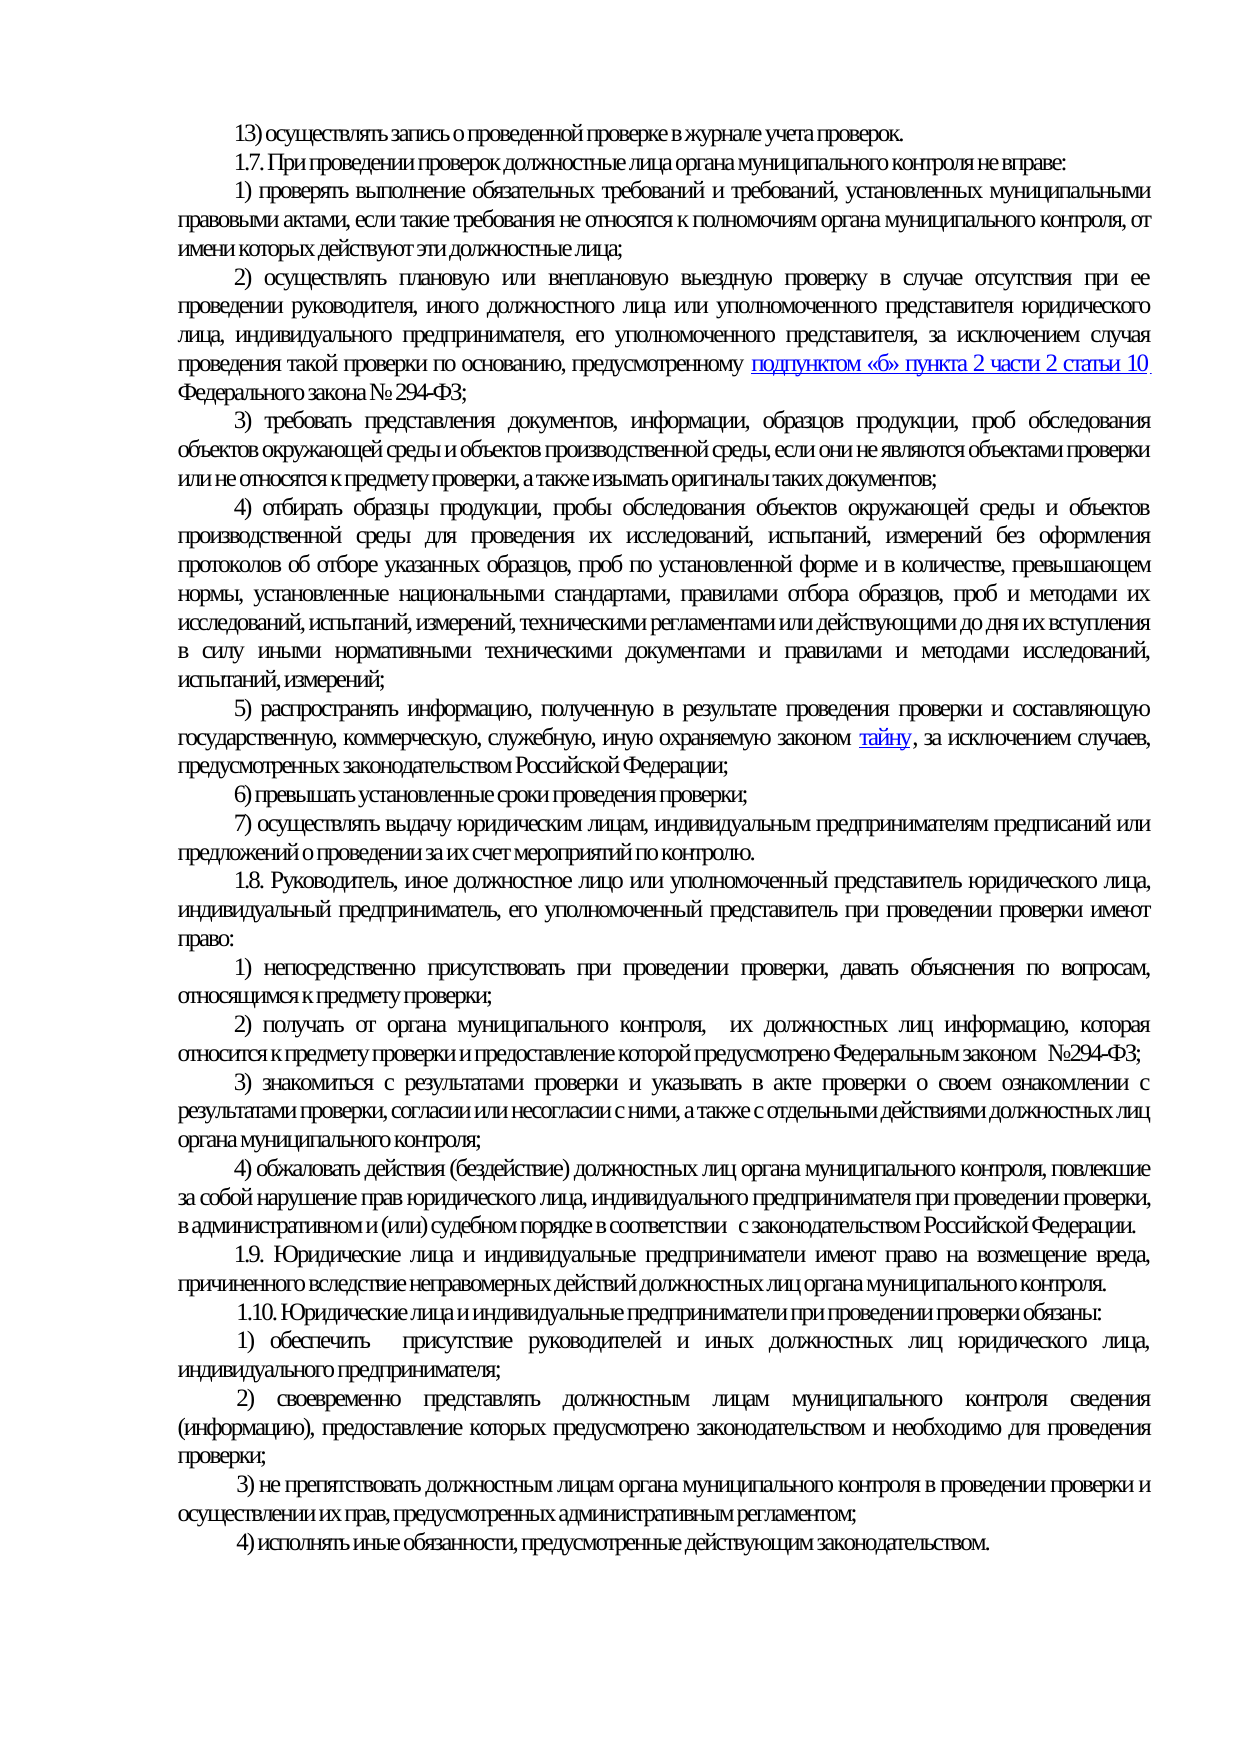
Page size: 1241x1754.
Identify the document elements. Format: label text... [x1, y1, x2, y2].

text 3) требовать представления документов, информации, образцов продукции, проб обследования объектов окружающей среды и объектов производственной среды, если они не являются объектами проверки или не относятся к предмету проверки, а также изымать оригиналы таких документов; [177, 406, 1152, 492]
text 2) получать от органа муниципального контроля, их должностных лиц информацию, которая относится к предмету проверки и предоставление которой предусмотрено Федеральным законом №294-ФЗ; [177, 1009, 1152, 1067]
text 1) непосредственно присутствовать при проведении проверки, давать объяснения по вопросам, относящимся к предмету проверки; [177, 952, 1152, 1009]
list 1.10. Юридические лица и индивидуальные предприниматели при проведении проверки обязаны: [177, 1297, 1152, 1326]
text 4) обжаловать действия (бездействие) должностных лиц органа муниципального контроля, повлекшие за собой нарушение прав юридического лица, индивидуального предпринимателя при проведении проверки, в административном и (или) судебном порядке в соответствии с законодательством Российской Федерации. [177, 1153, 1152, 1239]
list 3) не препятствовать должностным лицам органа муниципального контроля в проведении проверки и осуществлении их прав, предусмотренных административным регламентом; [177, 1469, 1152, 1527]
list 1) обеспечить присутствие руководителей и иных должностных лиц юридического лица, индивидуального предпринимателя; [177, 1326, 1152, 1383]
text 1.8. Руководитель, иное должностное лицо или уполномоченный представитель юридического лица, индивидуальный предприниматель, его уполномоченный представитель при проведении проверки имеют право: [177, 866, 1152, 952]
list 2) своевременно представлять должностным лицам муниципального контроля сведения (информацию), предоставление которых предусмотрено законодательством и необходимо для проведения проверки; [177, 1383, 1152, 1469]
text 13) осуществлять запись о проведенной проверке в журнале учета проверок. [177, 118, 1152, 147]
text 7) осуществлять выдачу юридическим лицам, индивидуальным предпринимателям предписаний или предложений о проведении за их счет мероприятий по контролю. [177, 808, 1152, 866]
text 2) осуществлять плановую или внеплановую выездную проверку в случае отсутствия при ее проведении руководителя, иного должностного лица или уполномоченного представителя юридического лица, индивидуального предпринимателя, его уполномоченного представителя, за исключением случая проведения такой проверки по основанию, предусмотренному подпунктом «б» пункта 2 части 2 статьи 10 Федерального закона № 294-ФЗ; [177, 262, 1152, 406]
text 5) распространять информацию, полученную в результате проведения проверки и составляющую государственную, коммерческую, служебную, иную охраняемую законом тайну, за исключением случаев, предусмотренных законодательством Российской Федерации; [177, 693, 1152, 779]
list 4) исполнять иные обязанности, предусмотренные действующим законодательством. [177, 1527, 1152, 1556]
text 3) знакомиться с результатами проверки и указывать в акте проверки о своем ознакомлении с результатами проверки, согласии или несогласии с ними, а также с отдельными действиями должностных лиц органа муниципального контроля; [177, 1067, 1152, 1153]
text 1.7. При проведении проверок должностные лица органа муниципального контроля не вправе: [177, 147, 1152, 176]
text 1.9. Юридические лица и индивидуальные предприниматели имеют право на возмещение вреда, причиненного вследствие неправомерных действий должностных лиц органа муниципального контроля. [177, 1239, 1152, 1297]
text 4) отбирать образцы продукции, пробы обследования объектов окружающей среды и объектов производственной среды для проведения их исследований, испытаний, измерений без оформления протоколов об отборе указанных образцов, проб по установленной форме и в количестве, превышающем нормы, установленные национальными стандартами, правилами отбора образцов, проб и методами их исследований, испытаний, измерений, техническими регламентами или действующими до дня их вступления в силу иными нормативными техническими документами и правилами и методами исследований, испытаний, измерений; [177, 492, 1152, 693]
text 6) превышать установленные сроки проведения проверки; [177, 779, 1152, 808]
text 1) проверять выполнение обязательных требований и требований, установленных муниципальными правовыми актами, если такие требования не относятся к полномочиям органа муниципального контроля, от имени которых действуют эти должностные лица; [177, 176, 1152, 262]
